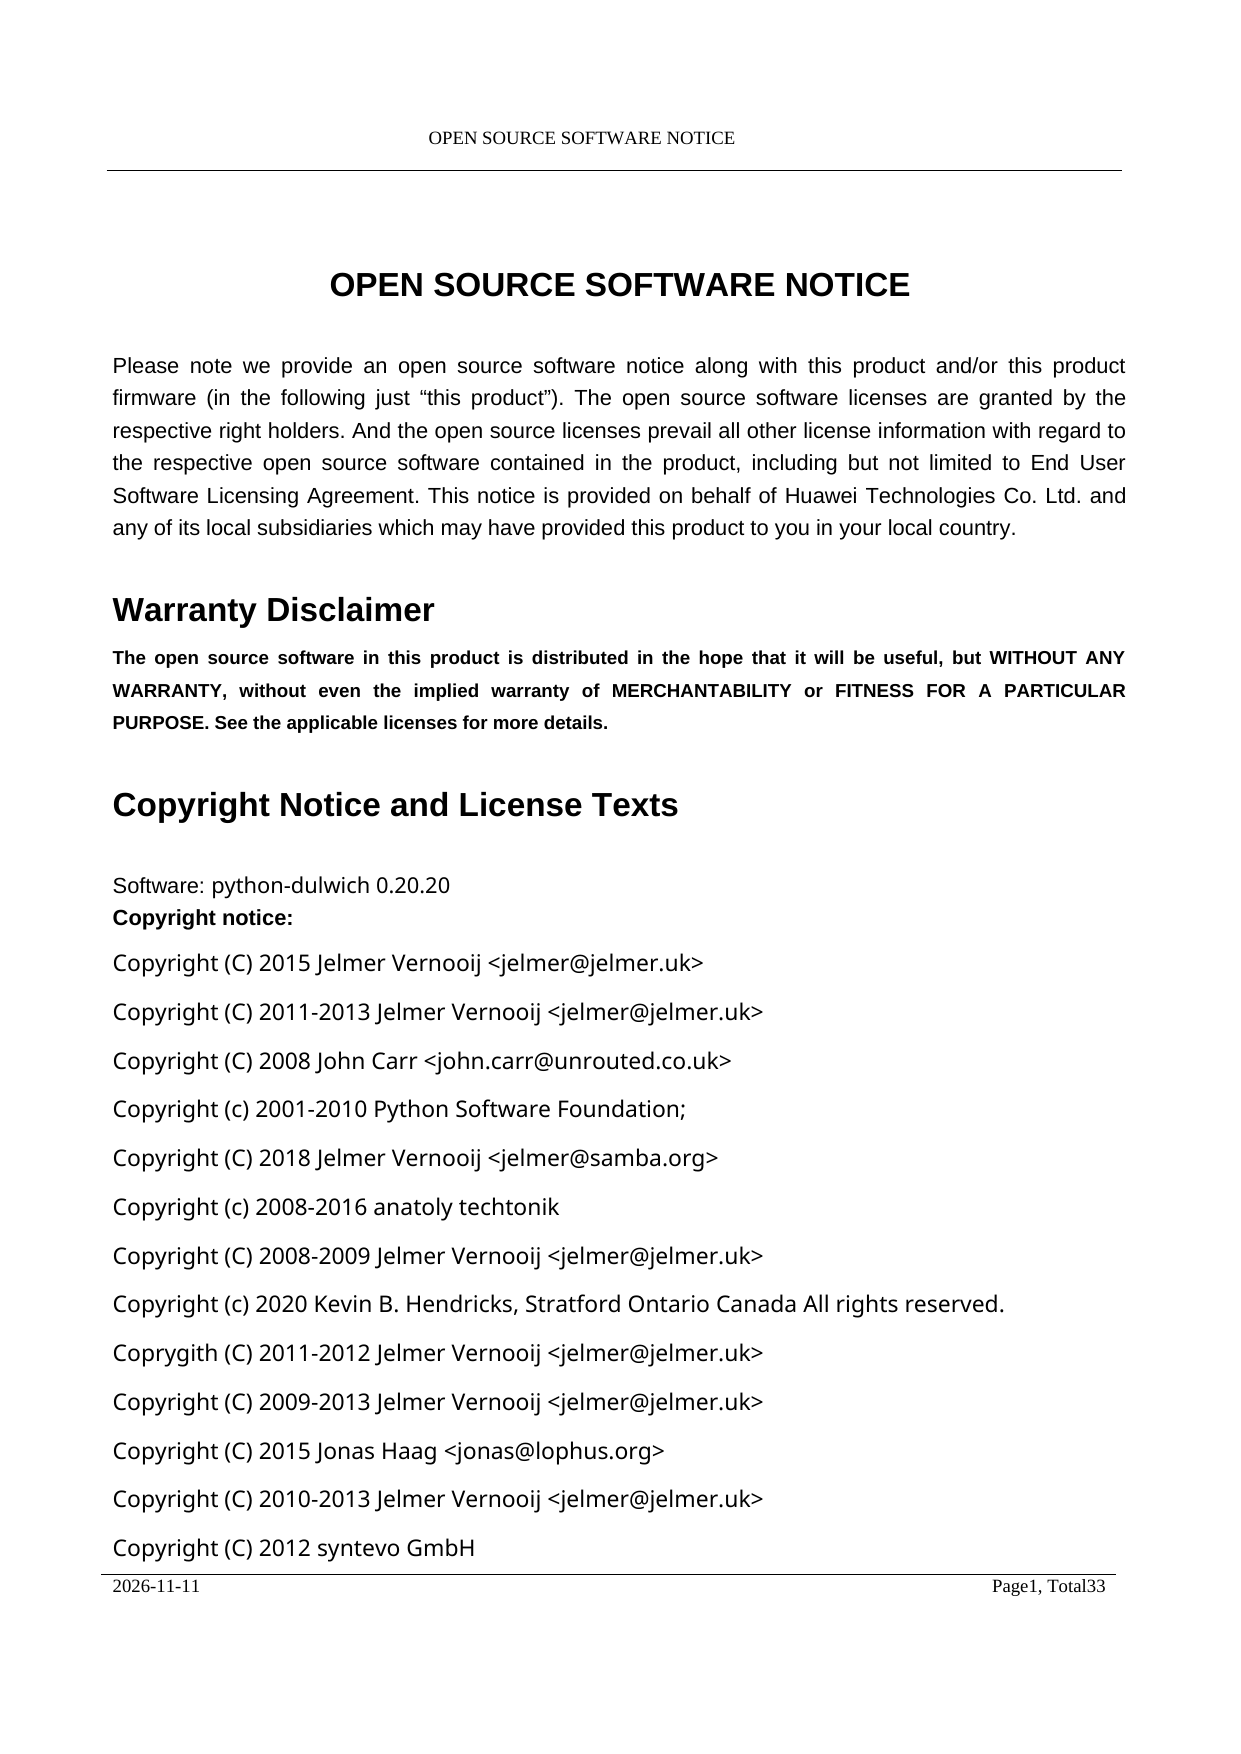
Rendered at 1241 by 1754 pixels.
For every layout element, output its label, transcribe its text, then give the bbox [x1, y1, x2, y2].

text The open source software in this product is distributed in the hope that it will be useful, but WITHOUT ANY WARRANTY, without even the implied warranty of MERCHANTABILITY or FITNESS FOR A PARTICULAR PURPOSE. See the applicable licenses for more details. [112, 641, 1128, 739]
text Software: python-dulwich 0.20.20 [112, 869, 1128, 901]
text Copyright notice: [112, 901, 1128, 934]
text Copyright Notice and License Texts [112, 771, 1128, 836]
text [112, 947, 1128, 1564]
text Warranty Disclaimer [112, 576, 1128, 641]
text Please note we provide an open source software notice along with this product and/or this product firmware (in the following just “this product”). The open source software licenses are granted by the respective right holders. And the open source licenses prevail all other license information with regard to the respective open source software contained in the product, including but not limited to End User Software Licensing Agreement. This notice is provided on behalf of Huawei Technologies Co. Ltd. and any of its local subsidiaries which may have provided this product to you in your local country. [112, 349, 1128, 544]
text OPEN SOURCE SOFTWARE NOTICE [112, 251, 1128, 316]
